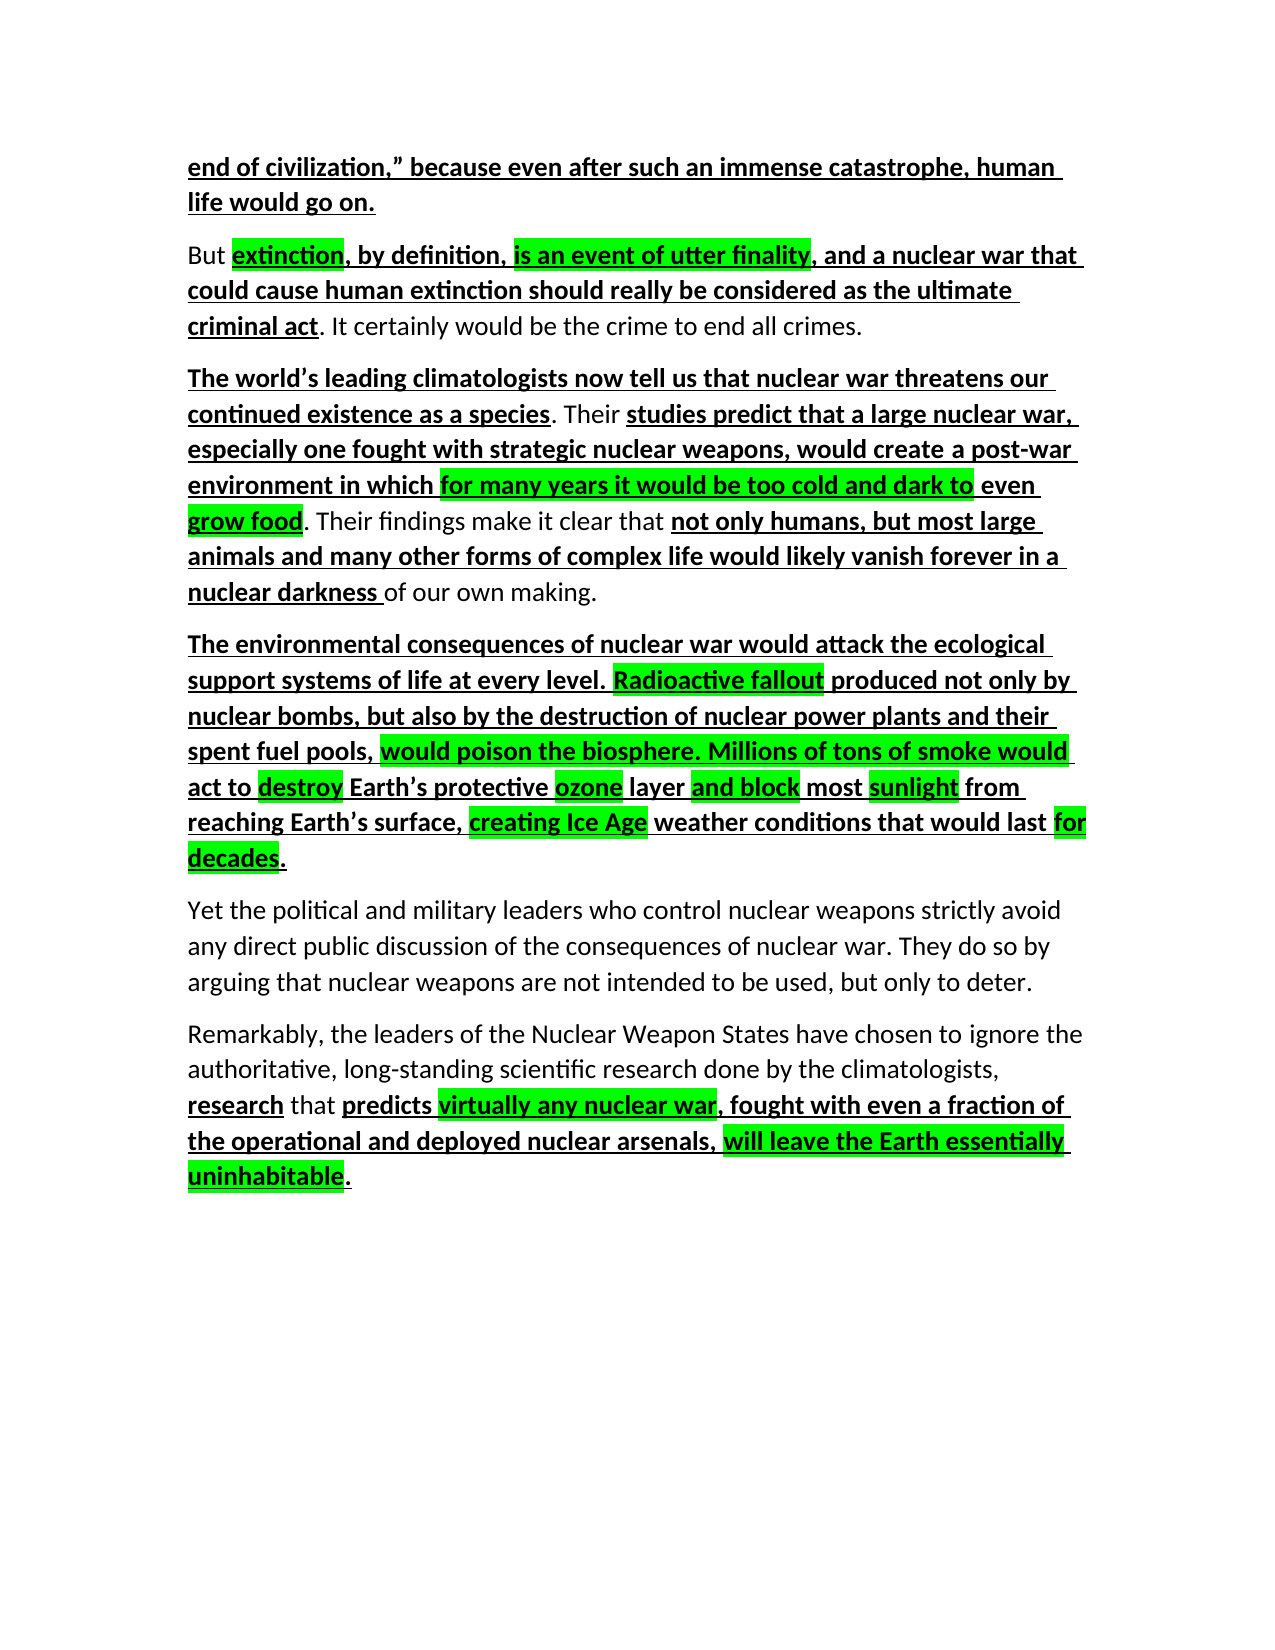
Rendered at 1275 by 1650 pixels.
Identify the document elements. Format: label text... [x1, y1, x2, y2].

text Yet the political and military leaders who control nuclear weapons strictly avoid any direct public discussion of the consequences of nuclear war. They do so by arguing that nuclear weapons are not intended to be used, but only to deter. [187, 893, 1087, 998]
text But extinction, by definition, is an event of utter finality, and a nuclear war that could cause human extinction should really be considered as the ultimate criminal act. It certainly would be the crime to end all crimes. [187, 238, 1087, 342]
text Remarkably, the leaders of the Nuclear Weapon States have chosen to ignore the authoritative, long-standing scientific research done by the climatologists, research that predicts virtually any nuclear war, fought with even a fraction of the operational and deployed nuclear arsenals, will leave the Earth essentially uninhabitable. [187, 1017, 1087, 1193]
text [187, 150, 1087, 219]
text The environmental consequences of nuclear war would attack the ecological support systems of life at every level. Radioactive fallout produced not only by nuclear bombs, but also by the destruction of nuclear power plants and their spent fuel pools, would poison the biosphere. Millions of tons of smoke would act to destroy Earth’s protective ozone layer and block most sunlight from reaching Earth’s surface, creating Ice Age weather conditions that would last for decades. [187, 627, 1087, 874]
text The world’s leading climatologists now tell us that nuclear war threatens our continued existence as a species. Their studies predict that a large nuclear war, especially one fought with strategic nuclear weapons, would create a post-war environment in which for many years it would be too cold and dark to even grow food. Their findings make it clear that not only humans, but most large animals and many other forms of complex life would likely vanish forever in a nuclear darkness of our own making. [187, 361, 1087, 608]
